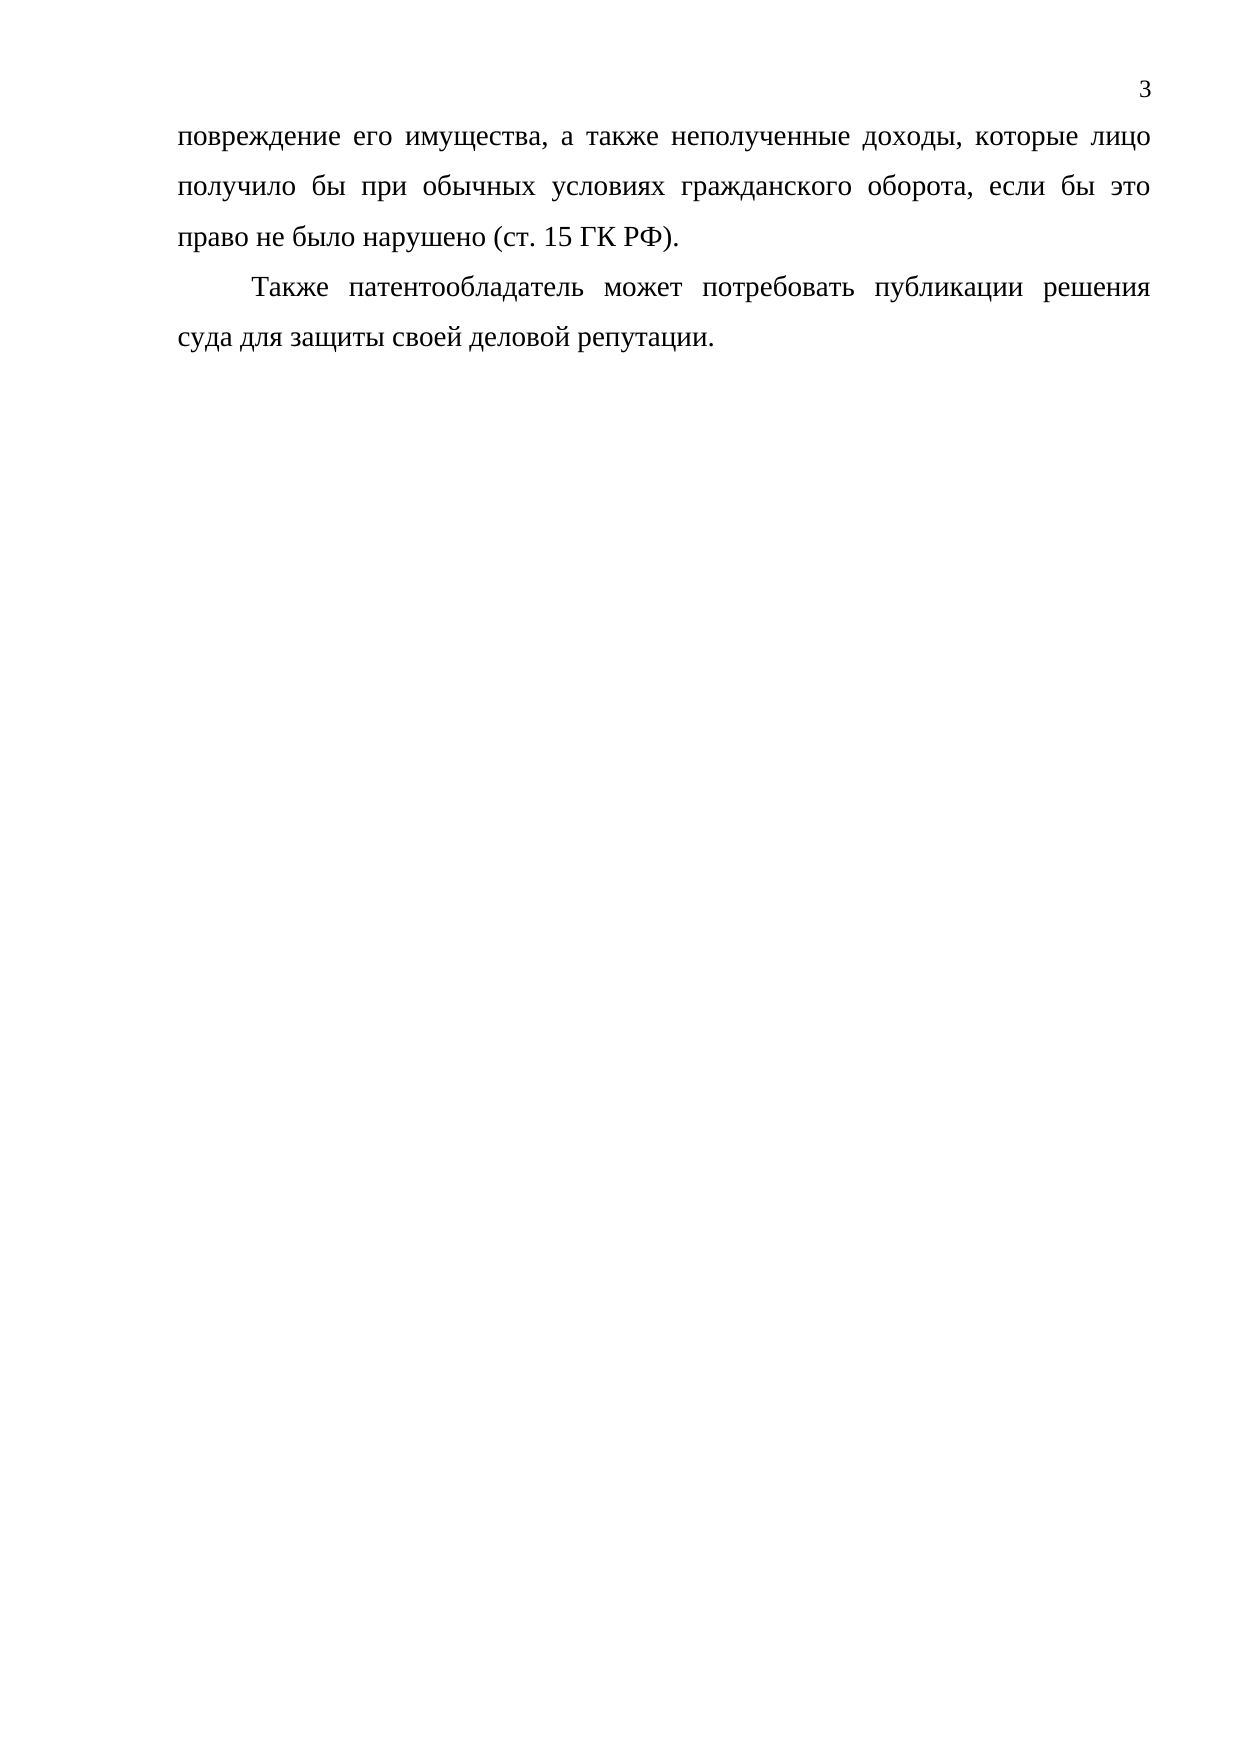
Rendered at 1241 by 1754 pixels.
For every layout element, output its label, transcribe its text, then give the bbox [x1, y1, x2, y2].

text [177, 118, 1152, 252]
text Также патентообладатель может потребовать публикации решения суда для защиты своей деловой репутации. [177, 269, 1152, 353]
